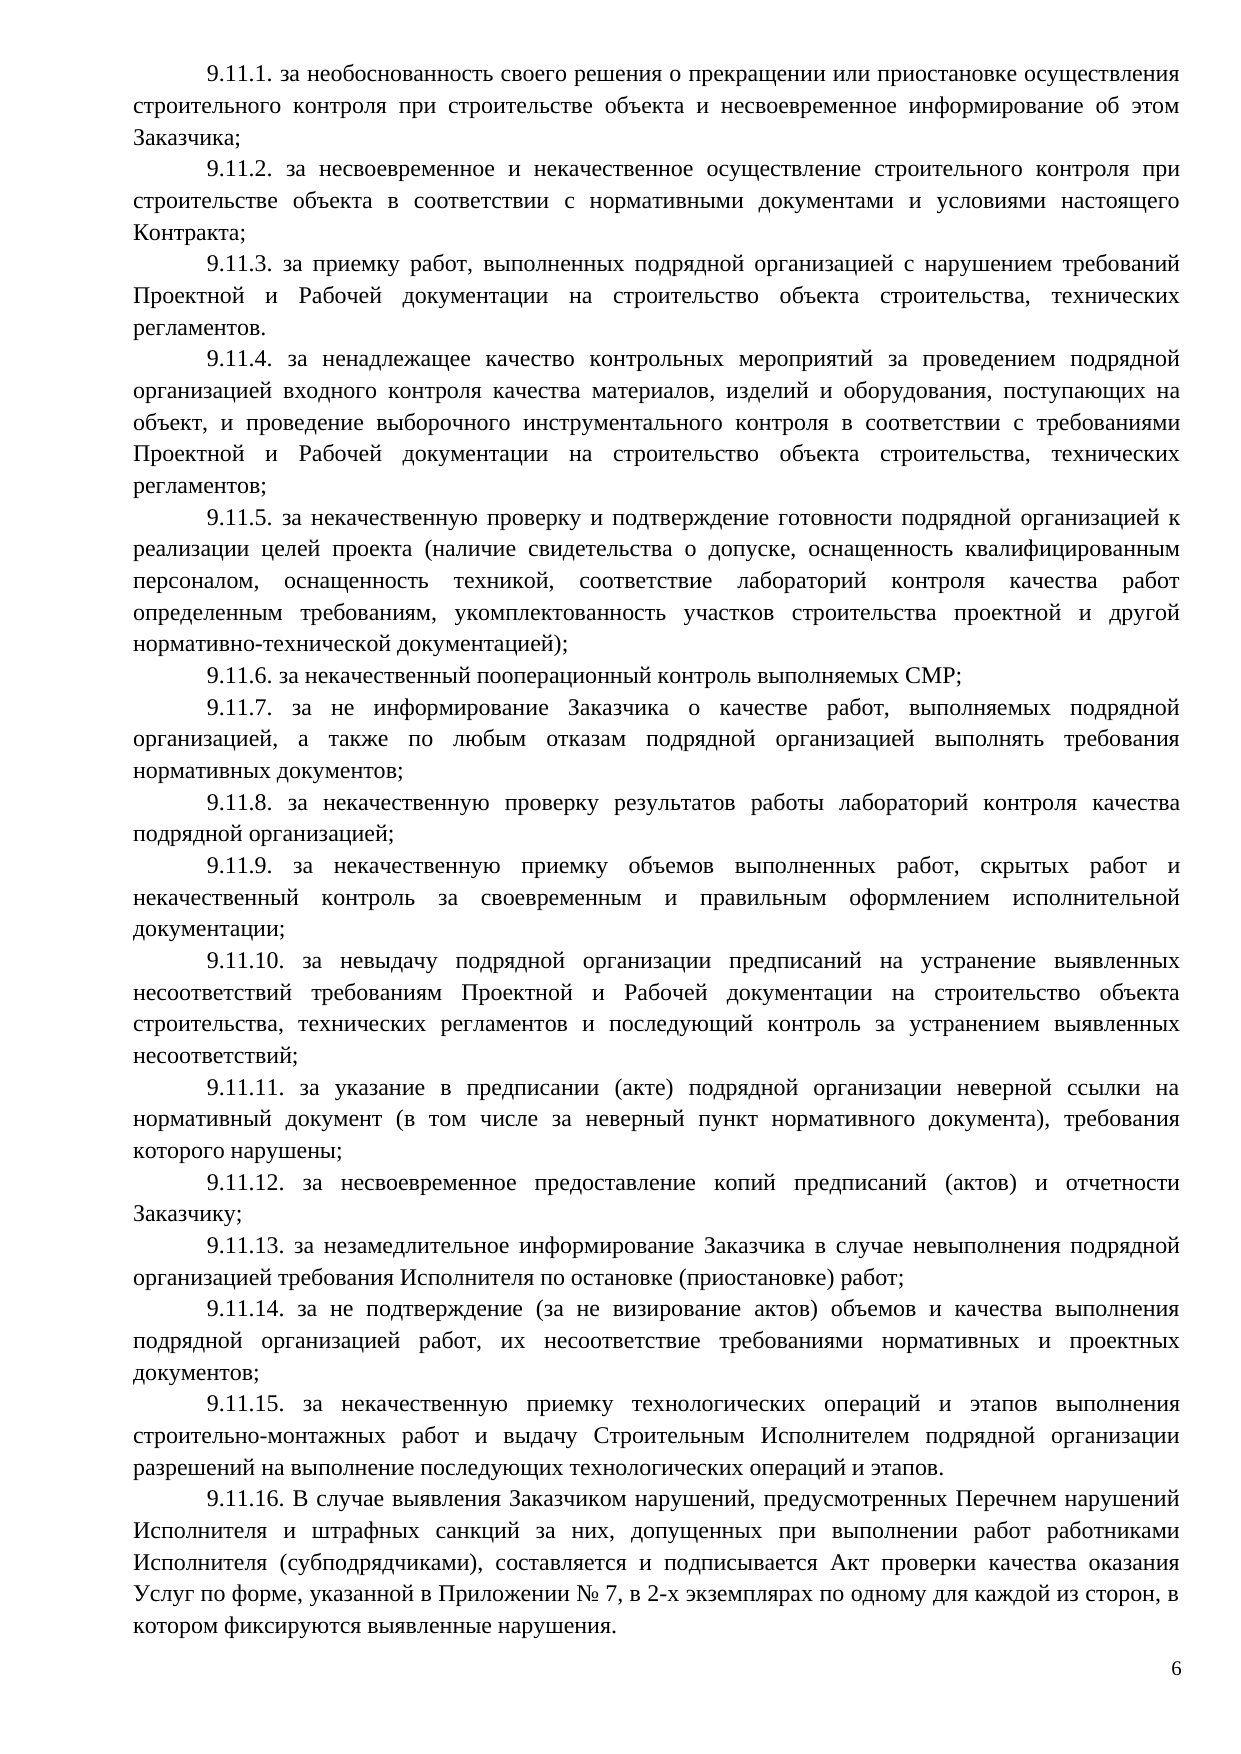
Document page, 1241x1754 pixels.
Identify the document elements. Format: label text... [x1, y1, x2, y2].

text 9.11.14. за не подтверждение (за не визирование актов) объемов и качества выполнения подрядной организацией работ, их несоответствие требованиями нормативных и проектных документов; [133, 1294, 1181, 1385]
text 9.11.4. за ненадлежащее качество контрольных мероприятий за проведением подрядной организацией входного контроля качества материалов, изделий и оборудования, поступающих на объект, и проведение выборочного инструментального контроля в соответствии с требованиями Проектной и Рабочей документации на строительство объекта строительства, технических регламентов; [133, 344, 1181, 498]
text 9.11.2. за несвоевременное и некачественное осуществление строительного контроля при строительстве объекта в соответствии с нормативными документами и условиями настоящего Контракта; [133, 154, 1181, 245]
text 9.11.13. за незамедлительное информирование Заказчика в случае невыполнения подрядной организацией требования Исполнителя по остановке (приостановке) работ; [133, 1231, 1181, 1290]
text 9.11.9. за некачественную приемку объемов выполненных работ, скрытых работ и некачественный контроль за своевременным и правильным оформлением исполнительной документации; [133, 851, 1181, 942]
text 9.11.11. за указание в предписании (акте) подрядной организации неверной ссылки на нормативный документ (в том числе за неверный пункт нормативного документа), требования которого нарушены; [133, 1072, 1181, 1163]
text 9.11.12. за несвоевременное предоставление копий предписаний (актов) и отчетности Заказчику; [133, 1167, 1181, 1227]
text 9.11.15. за некачественную приемку технологических операций и этапов выполнения строительно-монтажных работ и выдачу Строительным Исполнителем подрядной организации разрешений на выполнение последующих технологических операций и этапов. [133, 1389, 1181, 1480]
text 9.11.1. за необоснованность своего решения о прекращении или приостановке осуществления строительного контроля при строительстве объекта и несвоевременное информирование об этом Заказчика; [133, 59, 1181, 150]
text 9.11.3. за приемку работ, выполненных подрядной организацией с нарушением требований Проектной и Рабочей документации на строительство объекта строительства, технических регламентов. [133, 249, 1181, 340]
text 9.11.10. за невыдачу подрядной организации предписаний на устранение выявленных несоответствий требованиям Проектной и Рабочей документации на строительство объекта строительства, технических регламентов и последующий контроль за устранением выявленных несоответствий; [133, 946, 1181, 1068]
text 9.11.6. за некачественный пооперационный контроль выполняемых СМР; [133, 661, 1181, 688]
text 9.11.7. за не информирование Заказчика о качестве работ, выполняемых подрядной организацией, а также по любым отказам подрядной организацией выполнять требования нормативных документов; [133, 692, 1181, 783]
text 9.11.8. за некачественную проверку результатов работы лабораторий контроля качества подрядной организацией; [133, 787, 1181, 847]
text 9.11.5. за некачественную проверку и подтверждение готовности подрядной организацией к реализации целей проекта (наличие свидетельства о допуске, оснащенность квалифицированным персоналом, оснащенность техникой, соответствие лабораторий контроля качества работ определенным требованиям, укомплектованность участков строительства проектной и другой нормативно-технической документацией); [133, 502, 1181, 657]
text 9.11.16. В случае выявления Заказчиком нарушений, предусмотренных Перечнем нарушений Исполнителя и штрафных санкций за них, допущенных при выполнении работ работниками Исполнителя (субподрядчиками), составляется и подписывается Акт проверки качества оказания Услуг по форме, указанной в Приложении № 7, в 2-х экземплярах по одному для каждой из сторон, в котором фиксируются выявленные нарушения. [133, 1484, 1181, 1638]
